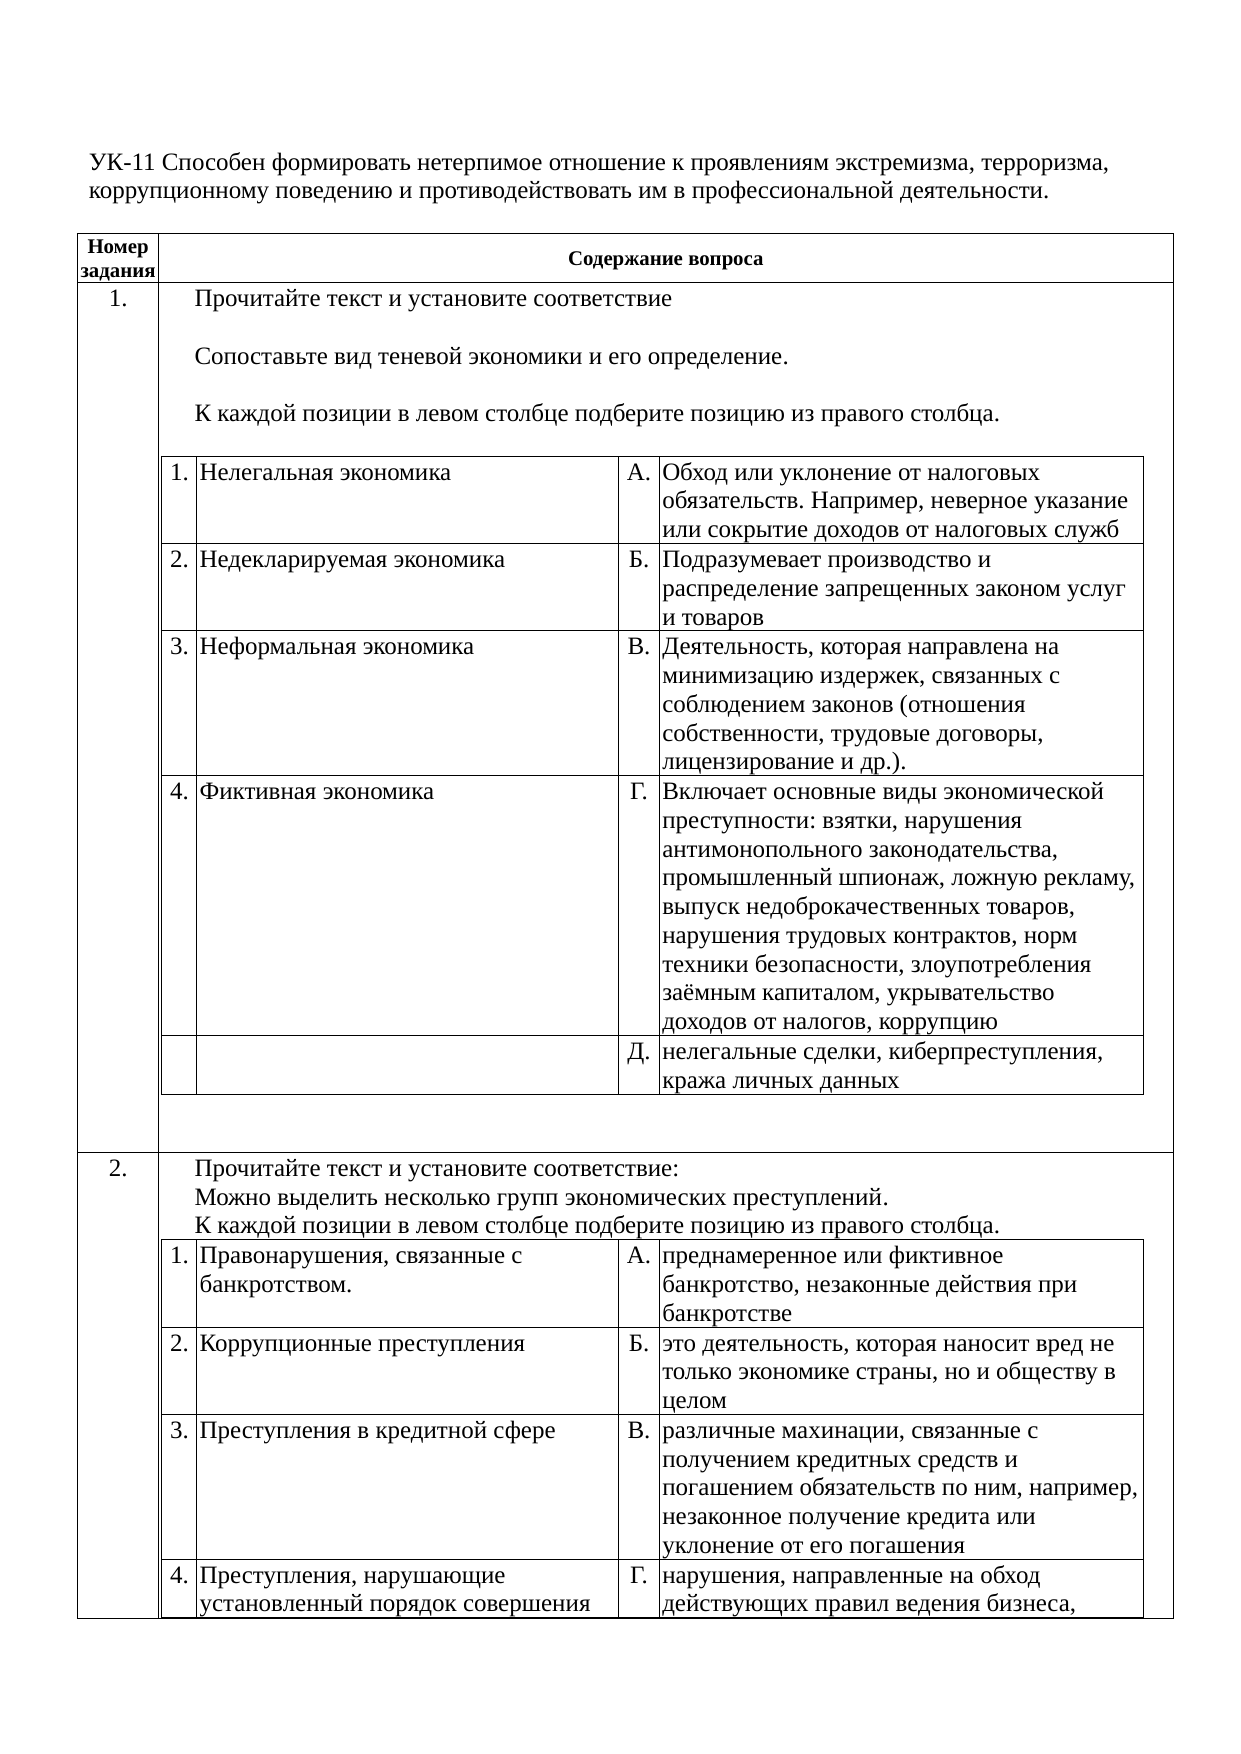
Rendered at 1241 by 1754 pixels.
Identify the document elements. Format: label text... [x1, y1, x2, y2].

table_cell [78, 1153, 158, 1618]
table_header Номер задания [78, 234, 158, 282]
table_cell [78, 283, 158, 1152]
text УК-11 Способен формировать нетерпимое отношение к проявлениям экстремизма, терроризма, коррупционному поведению и противодействовать им в профессиональной деятельности. [89, 147, 1152, 204]
table_header Содержание вопроса [159, 234, 1173, 282]
table_cell Прочитайте текст и установите соответствие Сопоставьте вид теневой экономики и его определение. К каждой позиции в левом столбце подберите позицию из правого столбца. [159, 283, 1173, 1152]
